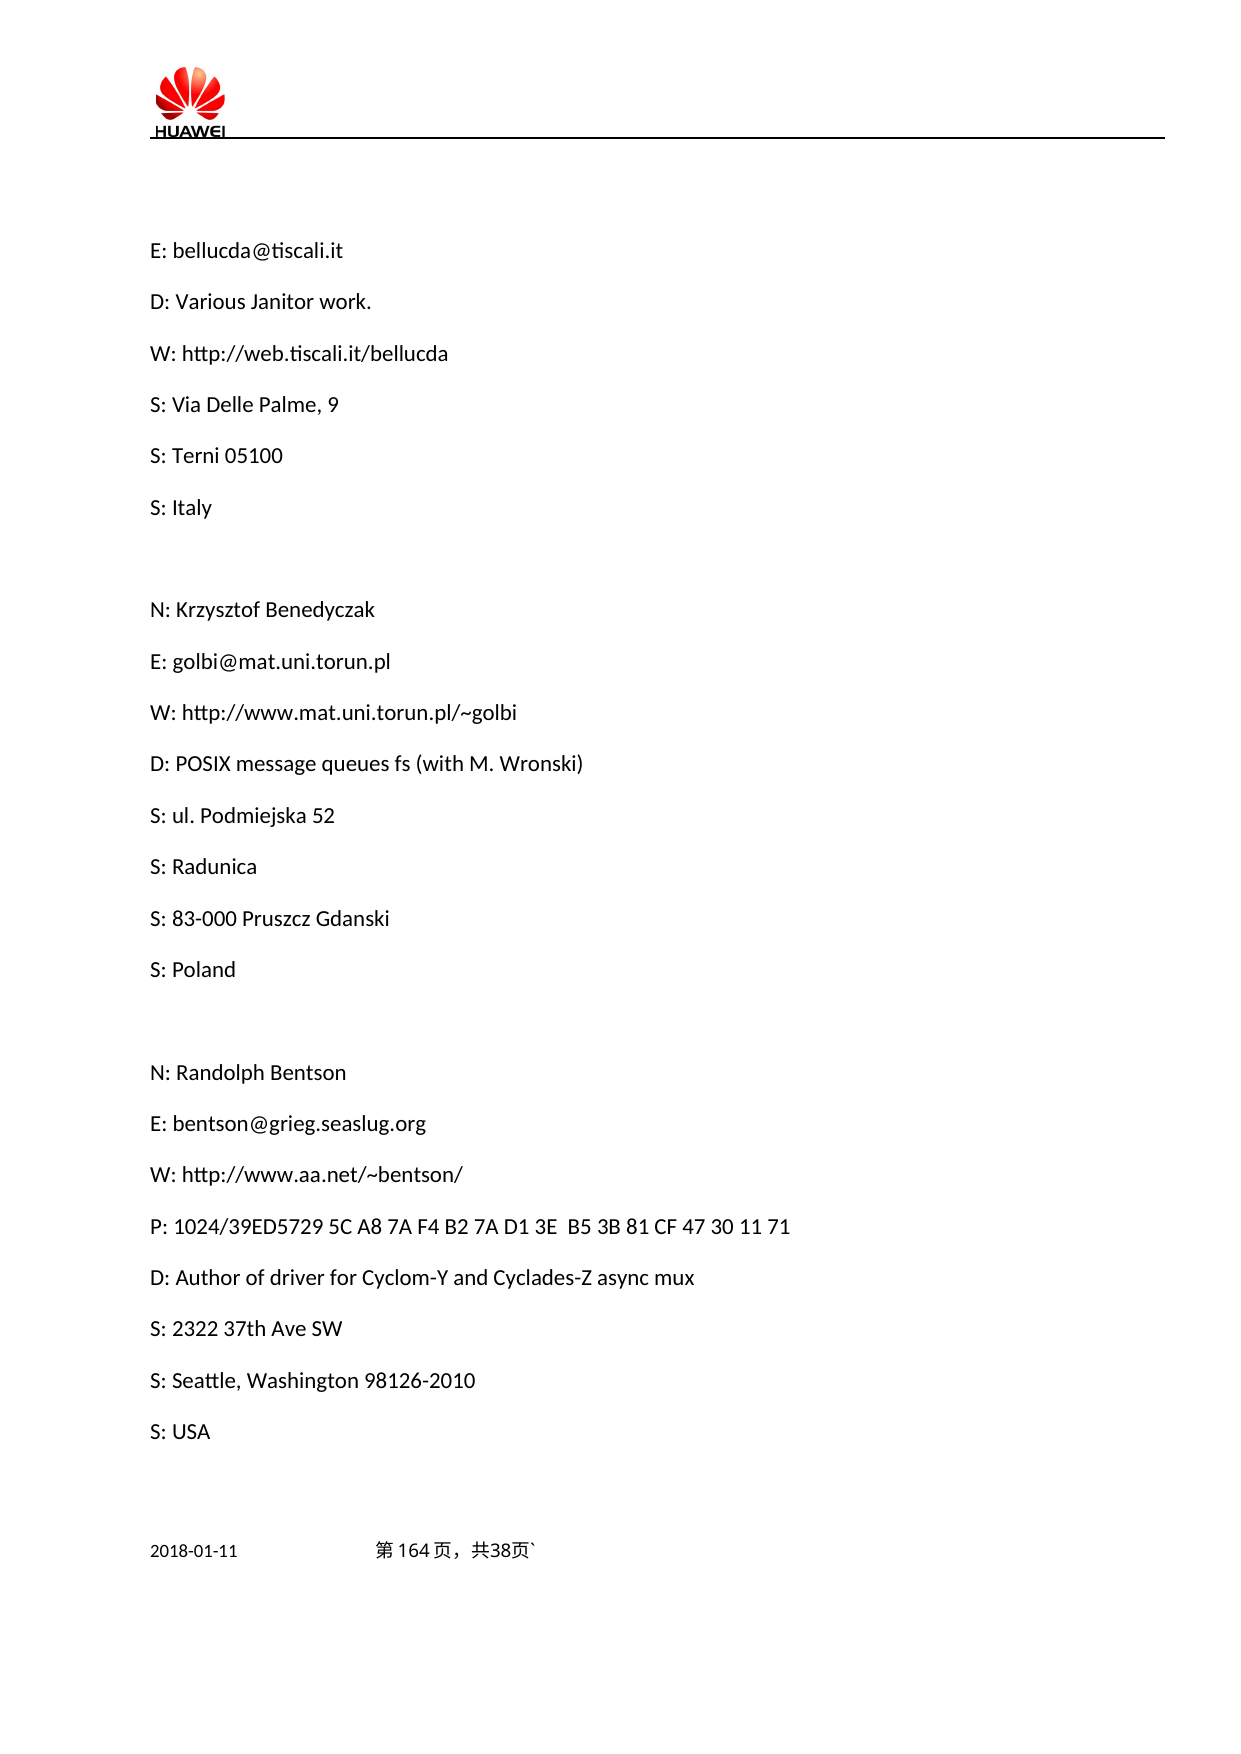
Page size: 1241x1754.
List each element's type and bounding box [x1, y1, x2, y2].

picture [156, 67, 225, 137]
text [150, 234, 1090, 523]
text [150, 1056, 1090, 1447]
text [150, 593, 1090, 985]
